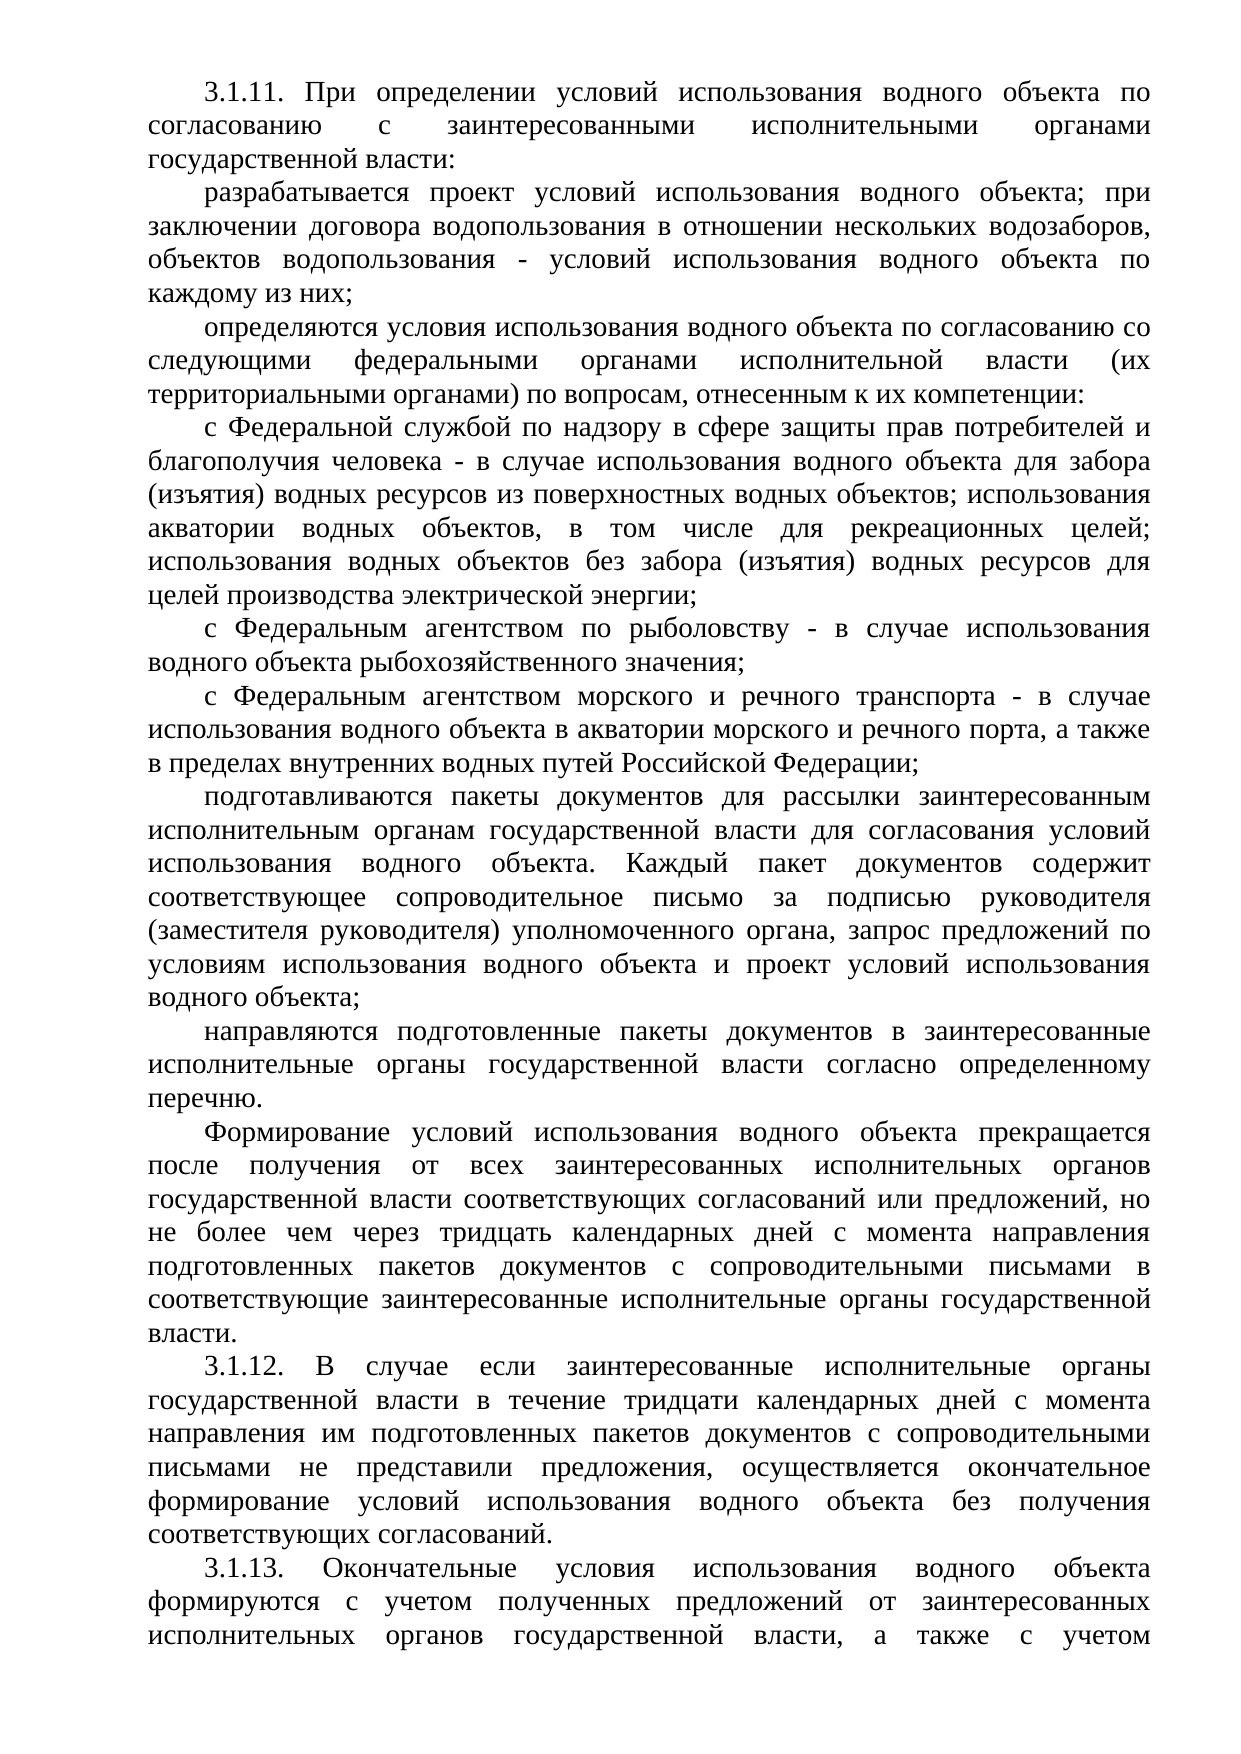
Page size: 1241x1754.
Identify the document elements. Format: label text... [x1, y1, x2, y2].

text определяются условия использования водного объекта по согласованию со следующими федеральными органами исполнительной власти (их территориальными органами) по вопросам, отнесенным к их компетенции: [148, 309, 1152, 409]
text с Федеральным агентством морского и речного транспорта - в случае использования водного объекта в акватории морского и речного порта, а также в пределах внутренних водных путей Российской Федерации; [148, 678, 1152, 778]
text 3.1.12. В случае если заинтересованные исполнительные органы государственной власти в течение тридцати календарных дней с момента направления им подготовленных пакетов документов с сопроводительными письмами не представили предложения, осуществляется окончательное формирование условий использования водного объекта без получения соответствующих согласований. [148, 1348, 1152, 1550]
text с Федеральной службой по надзору в сфере защиты прав потребителей и благополучия человека - в случае использования водного объекта для забора (изъятия) водных ресурсов из поверхностных водных объектов; использования акватории водных объектов, в том числе для рекреационных целей; использования водных объектов без забора (изъятия) водных ресурсов для целей производства электрической энергии; [148, 409, 1152, 611]
text Формирование условий использования водного объекта прекращается после получения от всех заинтересованных исполнительных органов государственной власти соответствующих согласований или предложений, но не более чем через тридцать календарных дней с момента направления подготовленных пакетов документов с сопроводительными письмами в соответствующие заинтересованные исполнительные органы государственной власти. [148, 1114, 1152, 1348]
text с Федеральным агентством по рыболовству - в случае использования водного объекта рыбохозяйственного значения; [148, 611, 1152, 678]
text направляются подготовленные пакеты документов в заинтересованные исполнительные органы государственной власти согласно определенному перечню. [148, 1013, 1152, 1114]
text разрабатывается проект условий использования водного объекта; при заключении договора водопользования в отношении нескольких водозаборов, объектов водопользования - условий использования водного объекта по каждому из них; [148, 174, 1152, 309]
text подготавливаются пакеты документов для рассылки заинтересованным исполнительным органам государственной власти для согласования условий использования водного объекта. Каждый пакет документов содержит соответствующее сопроводительное письмо за подписью руководителя (заместителя руководителя) уполномоченного органа, запрос предложений по условиям использования водного объекта и проект условий использования водного объекта; [148, 778, 1152, 1013]
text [148, 1550, 1152, 1650]
text 3.1.11. При определении условий использования водного объекта по согласованию с заинтересованными исполнительными органами государственной власти: [148, 74, 1152, 174]
